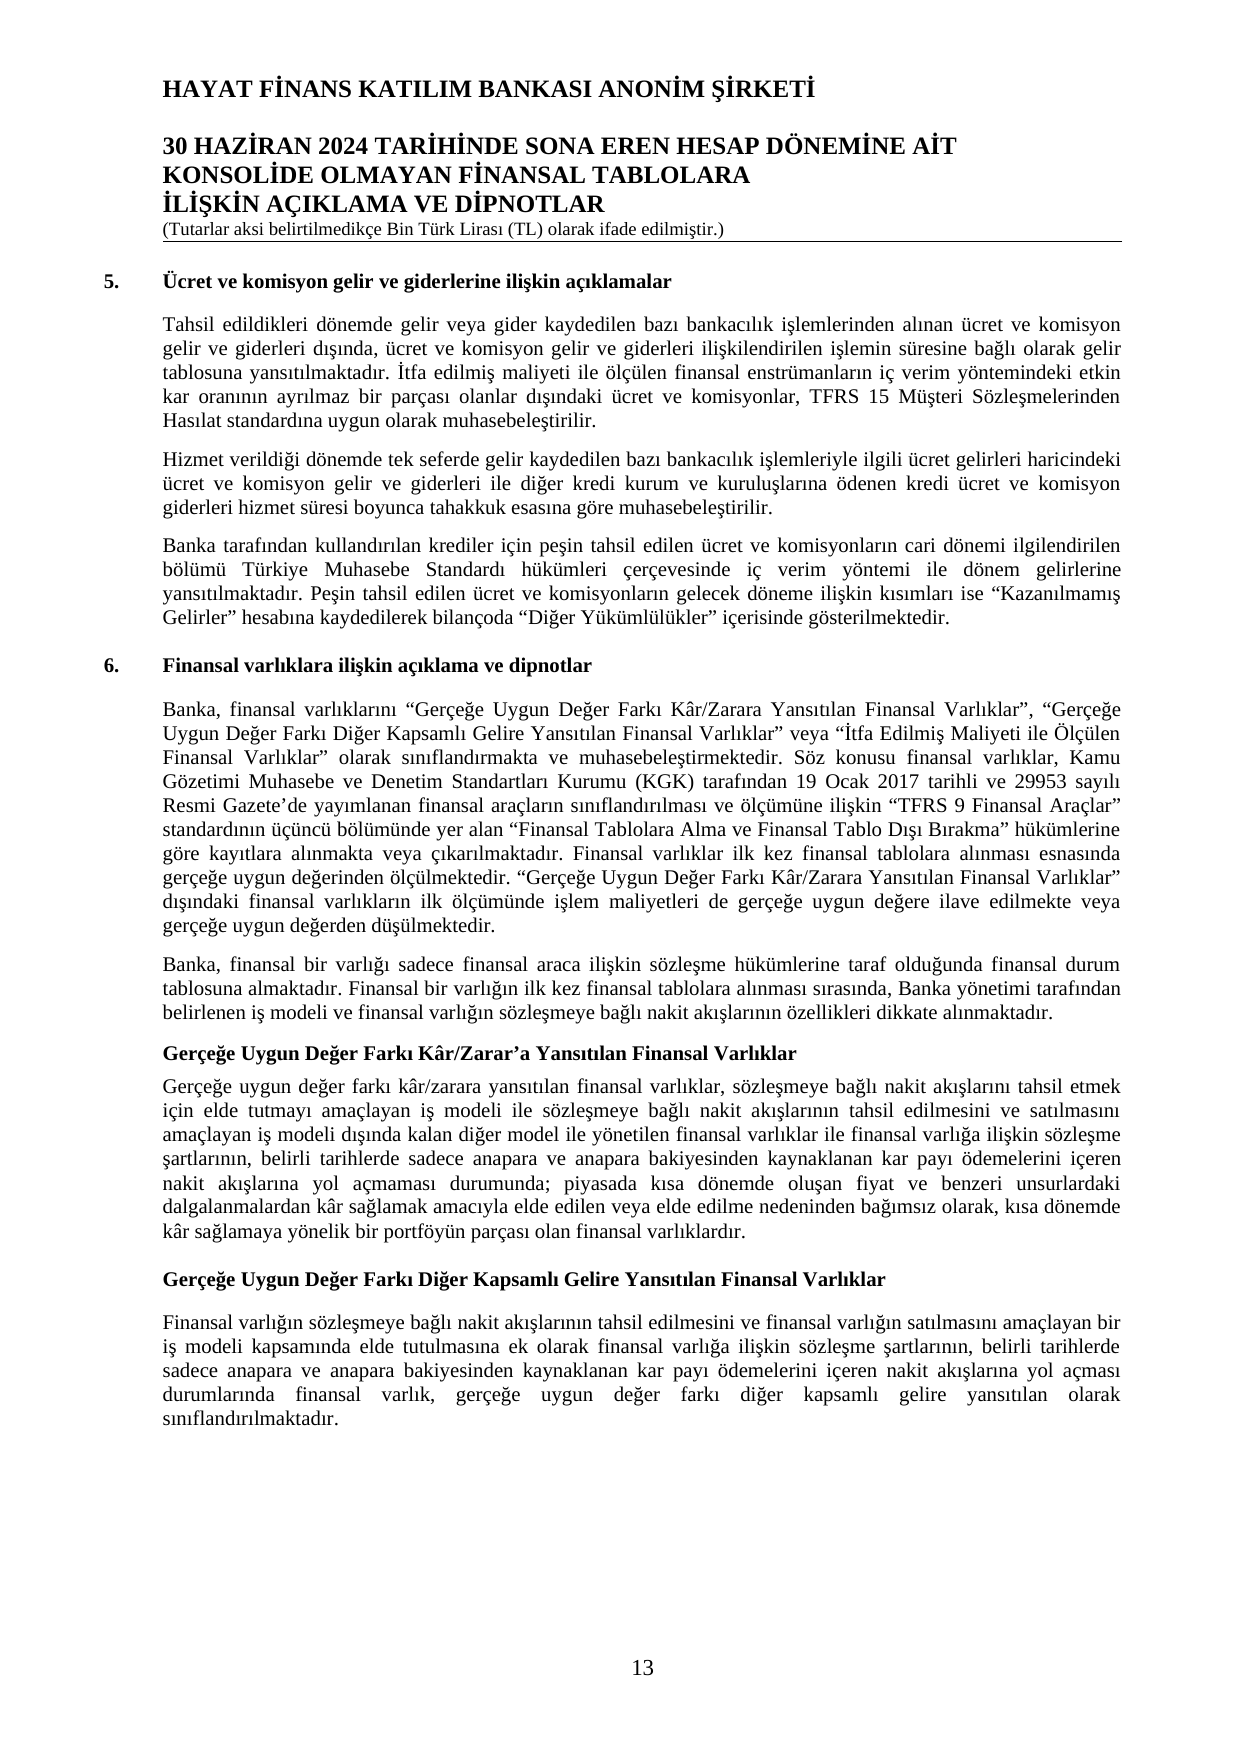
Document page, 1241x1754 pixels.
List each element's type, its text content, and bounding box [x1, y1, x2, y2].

text Gerçeğe Uygun Değer Farkı Diğer Kapsamlı Gelire Yansıtılan Finansal Varlıklar [162, 1267, 1103, 1291]
text Finansal varlığın sözleşmeye bağlı nakit akışlarının tahsil edilmesini ve finansal varlığın satılmasını amaçlayan bir iş modeli kapsamında elde tutulmasına ek olarak finansal varlığa ilişkin sözleşme şartlarının, belirli tarihlerde sadece anapara ve anapara bakiyesinden kaynaklanan kar payı ödemelerini içeren nakit akışlarına yol açması durumlarında finansal varlık, gerçeğe uygun değer farkı diğer kapsamlı gelire yansıtılan olarak sınıflandırılmaktadır. [162, 1310, 1122, 1430]
text Banka, finansal varlıklarını “Gerçeğe Uygun Değer Farkı Kâr/Zarara Yansıtılan Finansal Varlıklar”, “Gerçeğe Uygun Değer Farkı Diğer Kapsamlı Gelire Yansıtılan Finansal Varlıklar” veya “İtfa Edilmiş Maliyeti ile Ölçülen Finansal Varlıklar” olarak sınıflandırmakta ve muhasebeleştirmektedir. Söz konusu finansal varlıklar, Kamu Gözetimi Muhasebe ve Denetim Standartları Kurumu (KGK) tarafından 19 Ocak 2017 tarihli ve 29953 sayılı Resmi Gazete’de yayımlanan finansal araçların sınıflandırılması ve ölçümüne ilişkin “TFRS 9 Finansal Araçlar” standardının üçüncü bölümünde yer alan “Finansal Tablolara Alma ve Finansal Tablo Dışı Bırakma” hükümlerine göre kayıtlara alınmakta veya çıkarılmaktadır. Finansal varlıklar ilk kez finansal tablolara alınması esnasında gerçeğe uygun değerinden ölçülmektedir. “Gerçeğe Uygun Değer Farkı Kâr/Zarara Yansıtılan Finansal Varlıklar” dışındaki finansal varlıkların ilk ölçümünde işlem maliyetleri de gerçeğe uygun değere ilave edilmekte veya gerçeğe uygun değerden düşülmektedir. [162, 697, 1122, 937]
text 6. Finansal varlıklara ilişkin açıklama ve dipnotlar [103, 653, 1122, 677]
text Tahsil edildikleri dönemde gelir veya gider kaydedilen bazı bankacılık işlemlerinden alınan ücret ve komisyon gelir ve giderleri dışında, ücret ve komisyon gelir ve giderleri ilişkilendirilen işlemin süresine bağlı olarak gelir tablosuna yansıtılmaktadır. İtfa edilmiş maliyeti ile ölçülen finansal enstrümanların iç verim yöntemindeki etkin kar oranının ayrılmaz bir parçası olanlar dışındaki ücret ve komisyonlar, TFRS 15 Müşteri Sözleşmelerinden Hasılat standardına uygun olarak muhasebeleştirilir. [162, 312, 1122, 432]
text Gerçeğe Uygun Değer Farkı Kâr/Zarar’a Yansıtılan Finansal Varlıklar [103, 1041, 1103, 1064]
text Gerçeğe uygun değer farkı kâr/zarara yansıtılan finansal varlıklar, sözleşmeye bağlı nakit akışlarını tahsil etmek için elde tutmayı amaçlayan iş modeli ile sözleşmeye bağlı nakit akışlarının tahsil edilmesini ve satılmasını amaçlayan iş modeli dışında kalan diğer model ile yönetilen finansal varlıklar ile finansal varlığa ilişkin sözleşme şartlarının, belirli tarihlerde sadece anapara ve anapara bakiyesinden kaynaklanan kar payı ödemelerini içeren nakit akışlarına yol açmaması durumunda; piyasada kısa dönemde oluşan fiyat ve benzeri unsurlardaki dalgalanmalardan kâr sağlamak amacıyla elde edilen veya elde edilme nedeninden bağımsız olarak, kısa dönemde kâr sağlamaya yönelik bir portföyün parçası olan finansal varlıklardır. [162, 1074, 1122, 1243]
text Banka, finansal bir varlığı sadece finansal araca ilişkin sözleşme hükümlerine taraf olduğunda finansal durum tablosuna almaktadır. Finansal bir varlığın ilk kez finansal tablolara alınması sırasında, Banka yönetimi tarafından belirlenen iş modeli ve finansal varlığın sözleşmeye bağlı nakit akışlarının özellikleri dikkate alınmaktadır. [162, 952, 1122, 1024]
text Banka tarafından kullandırılan krediler için peşin tahsil edilen ücret ve komisyonların cari dönemi ilgilendirilen bölümü Türkiye Muhasebe Standardı hükümleri çerçevesinde iç verim yöntemi ile dönem gelirlerine yansıtılmaktadır. Peşin tahsil edilen ücret ve komisyonların gelecek döneme ilişkin kısımları ise “Kazanılmamış Gelirler” hesabına kaydedilerek bilançoda “Diğer Yükümlülükler” içerisinde gösterilmektedir. [162, 533, 1122, 629]
text Hizmet verildiği dönemde tek seferde gelir kaydedilen bazı bankacılık işlemleriyle ilgili ücret gelirleri haricindeki ücret ve komisyon gelir ve giderleri ile diğer kredi kurum ve kuruluşlarına ödenen kredi ücret ve komisyon giderleri hizmet süresi boyunca tahakkuk esasına göre muhasebeleştirilir. [162, 446, 1122, 519]
text 5. Ücret ve komisyon gelir ve giderlerine ilişkin açıklamalar [103, 268, 1122, 293]
